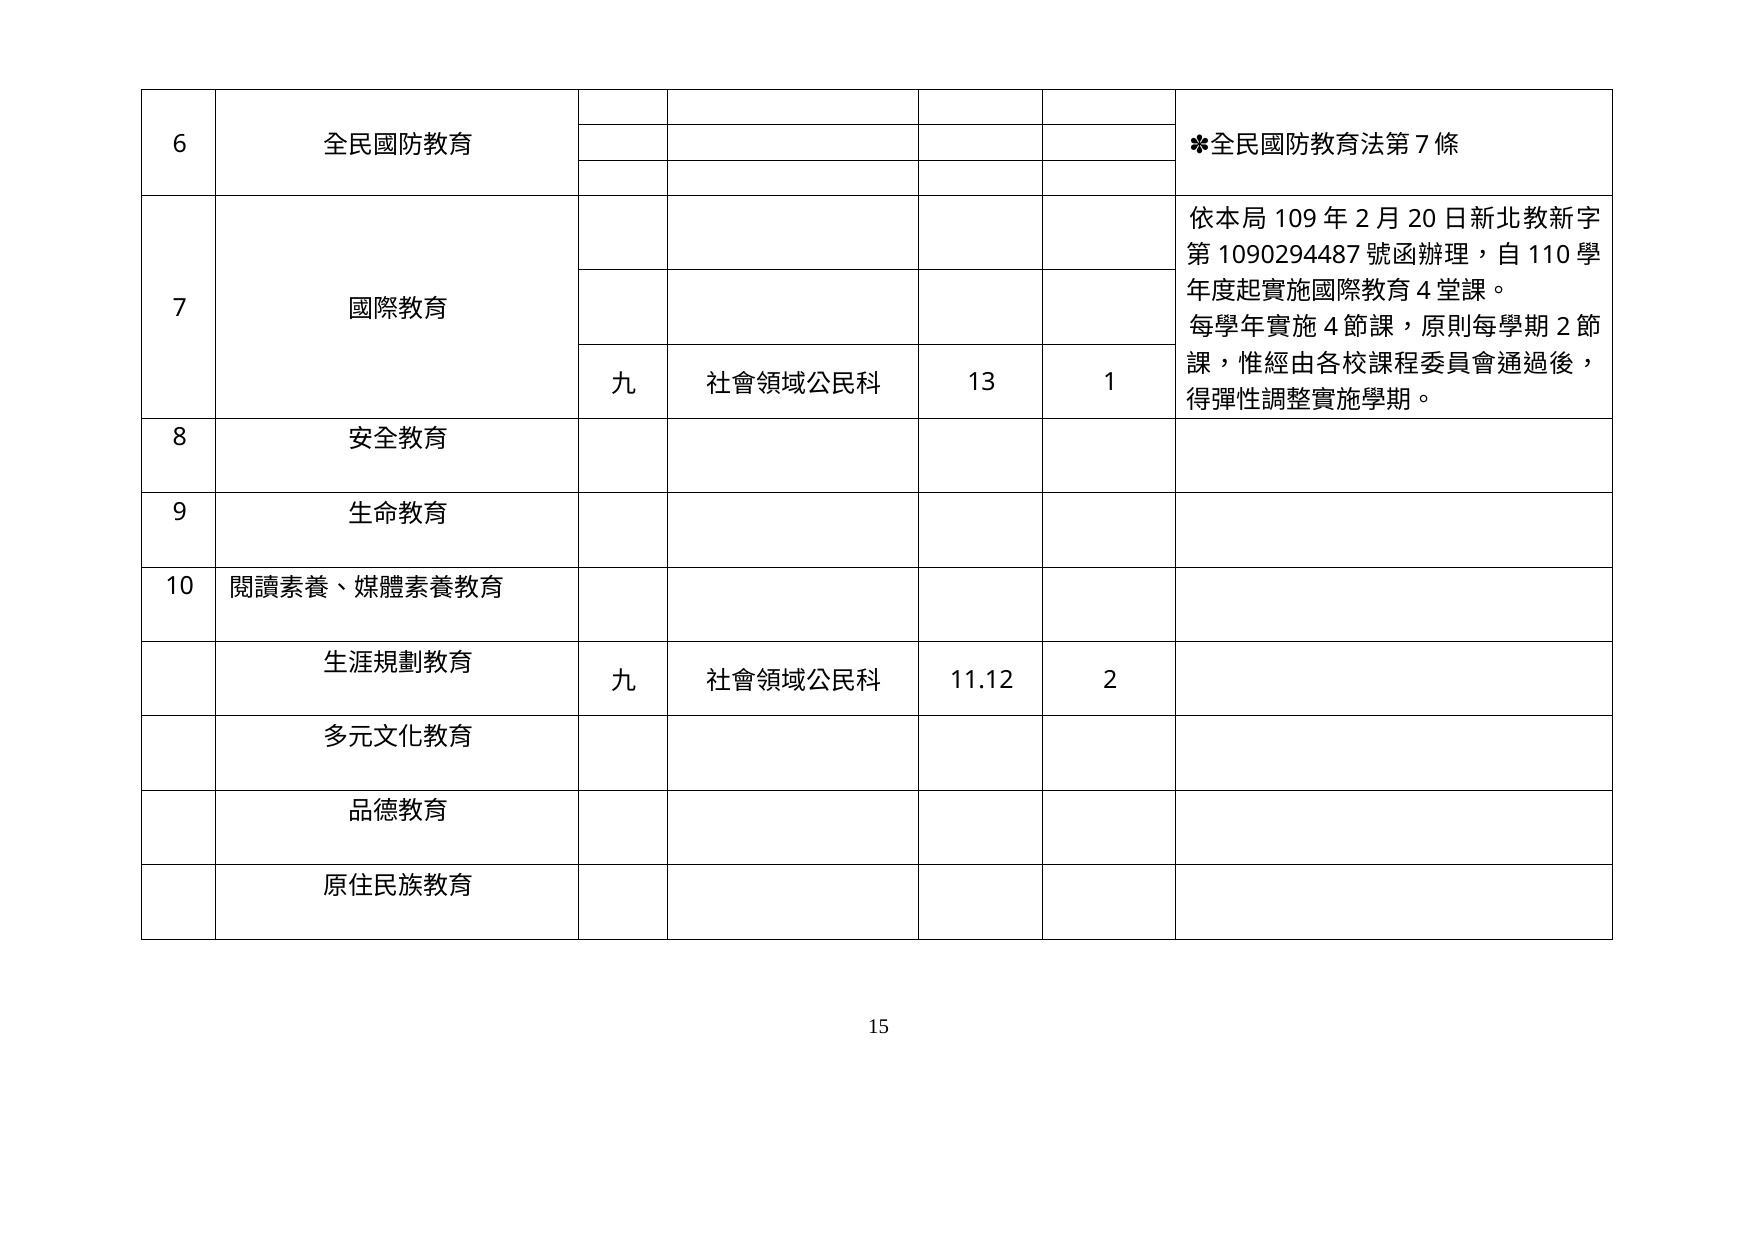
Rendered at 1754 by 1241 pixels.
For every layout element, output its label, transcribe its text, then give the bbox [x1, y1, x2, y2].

table_cell [1043, 270, 1175, 343]
table_cell [668, 865, 918, 938]
table_cell [579, 493, 667, 567]
table_cell [579, 568, 667, 641]
table_cell [579, 270, 667, 343]
table_cell [668, 568, 918, 641]
table_cell 閱讀素養、媒體素養教育 [216, 568, 578, 641]
table_cell 安全教育 [216, 419, 578, 492]
table_cell [1043, 716, 1175, 790]
table_cell 生命教育 [216, 493, 578, 567]
table_cell [668, 196, 918, 269]
table_cell [919, 196, 1042, 269]
table_cell [1176, 493, 1612, 567]
table_cell [919, 270, 1042, 343]
table_cell [919, 419, 1042, 492]
table_cell 8 [142, 419, 215, 492]
table_cell [668, 270, 918, 343]
table_cell [1043, 568, 1175, 641]
table_cell [919, 125, 1042, 159]
table_cell 九 [579, 642, 667, 715]
table_cell 11.12 [919, 642, 1042, 715]
table_cell 生涯規劃教育 [216, 642, 578, 715]
table_cell 13 [919, 345, 1042, 418]
table_cell 7 [142, 196, 215, 418]
table_cell 原住民族教育 [216, 865, 578, 938]
table_cell [1043, 125, 1175, 159]
table_cell [1043, 791, 1175, 864]
table_cell [919, 865, 1042, 938]
table_cell 9 [142, 493, 215, 567]
table_cell [579, 791, 667, 864]
table_cell [1176, 419, 1612, 492]
table_cell [579, 716, 667, 790]
table_cell [1043, 493, 1175, 567]
table_cell [919, 161, 1042, 195]
table_cell 多元文化教育 [216, 716, 578, 790]
table_cell [579, 90, 667, 124]
table_cell [1043, 196, 1175, 269]
table_cell [919, 568, 1042, 641]
table_cell [668, 161, 918, 195]
table_cell 品德教育 [216, 791, 578, 864]
table_cell 1 [1043, 345, 1175, 418]
table_cell 全民國防教育 [216, 90, 578, 195]
table_cell 國際教育 [216, 196, 578, 418]
table_cell [1176, 716, 1612, 790]
table_cell [579, 161, 667, 195]
table_cell [668, 125, 918, 159]
table_cell [668, 791, 918, 864]
table_cell 2 [1043, 642, 1175, 715]
table_cell 九 [579, 345, 667, 418]
table_cell [579, 196, 667, 269]
table_cell [668, 419, 918, 492]
table_cell 6 [142, 90, 215, 195]
table_cell [1176, 642, 1612, 715]
table_cell [919, 90, 1042, 124]
table_cell [142, 642, 215, 715]
table_cell [919, 493, 1042, 567]
table_cell [1043, 419, 1175, 492]
table_cell 10 [142, 568, 215, 641]
table_cell [668, 716, 918, 790]
table_cell [142, 791, 215, 864]
table_cell [668, 90, 918, 124]
table_cell [142, 865, 215, 938]
table_cell ✽全民國防教育法第7條 [1176, 90, 1612, 195]
table_cell [1043, 161, 1175, 195]
table_cell [919, 716, 1042, 790]
table_cell [579, 865, 667, 938]
table_cell [1176, 791, 1612, 864]
table_cell [142, 716, 215, 790]
table_cell [1176, 568, 1612, 641]
table_cell [579, 419, 667, 492]
table_cell [1176, 865, 1612, 938]
table_cell [579, 125, 667, 159]
table_cell [1043, 865, 1175, 938]
table_cell 依本局109年2月20日新北教新字第1090294487號函辦理，自110學年度起實施國際教育4堂課。 每學年實施4節課，原則每學期2節課，惟經由各校課程委員會通過後，得彈性調整實施學期。 [1176, 196, 1612, 418]
table_cell [1043, 90, 1175, 124]
table_cell [668, 493, 918, 567]
table_cell [919, 791, 1042, 864]
table_cell 社會領域公民科 [668, 642, 918, 715]
table_cell 社會領域公民科 [668, 345, 918, 418]
